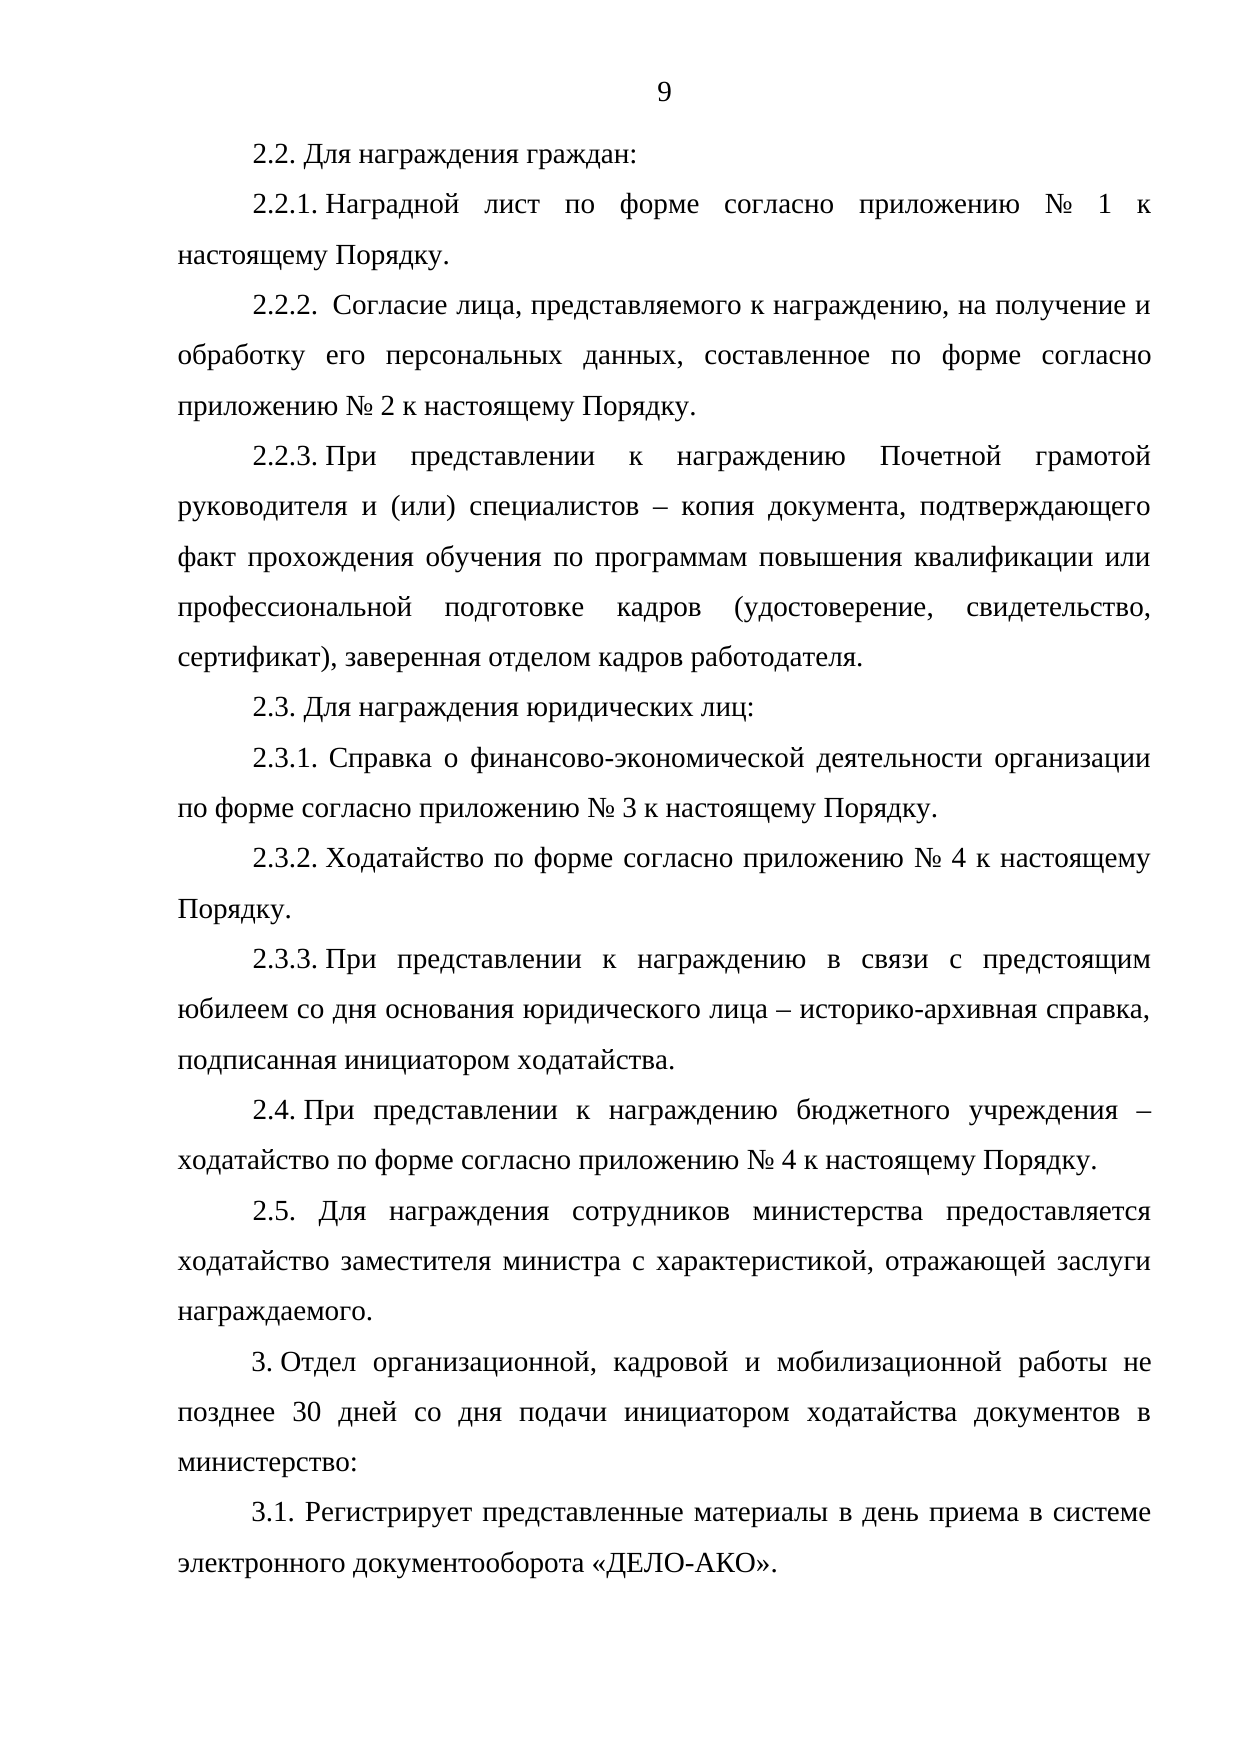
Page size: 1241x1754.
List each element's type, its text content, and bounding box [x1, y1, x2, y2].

text 2.2.1. Наградной лист по форме согласно приложению № 1 к настоящему Порядку. [177, 186, 1152, 270]
text 2.2. Для награждения граждан: [177, 136, 1152, 170]
text 2.3. Для награждения юридических лиц: [177, 689, 1152, 723]
text 2.5. Для награждения сотрудников министерства предоставляется ходатайство заместителя министра с характеристикой, отражающей заслуги награждаемого. [177, 1193, 1152, 1327]
text 2.2.2. Согласие лица, представляемого к награждению, на получение и обработку его персональных данных, составленное по форме согласно приложению № 2 к настоящему Порядку. [177, 287, 1152, 421]
text 2.4. При представлении к награждению бюджетного учреждения – ходатайство по форме согласно приложению № 4 к настоящему Порядку. [177, 1092, 1152, 1176]
text 3. Отдел организационной, кадровой и мобилизационной работы не позднее 30 дней со дня подачи инициатором ходатайства документов в министерство: [177, 1344, 1152, 1478]
text 2.3.3. При представлении к награждению в связи с предстоящим юбилеем со дня основания юридического лица – историко-архивная справка, подписанная инициатором ходатайства. [177, 941, 1152, 1075]
text 3.1. Регистрирует представленные материалы в день приема в системе электронного документооборота «ДЕЛО-АКО». [177, 1494, 1152, 1578]
text 2.2.3. При представлении к награждению Почетной грамотой руководителя и (или) специалистов – копия документа, подтверждающего факт прохождения обучения по программам повышения квалификации или профессиональной подготовке кадров (удостоверение, свидетельство, сертификат), заверенная отделом кадров работодателя. [177, 438, 1152, 673]
text 2.3.1. Справка о финансово-экономической деятельности организации по форме согласно приложению № 3 к настоящему Порядку. [177, 740, 1152, 824]
text 2.3.2. Ходатайство по форме согласно приложению № 4 к настоящему Порядку. [177, 841, 1152, 924]
